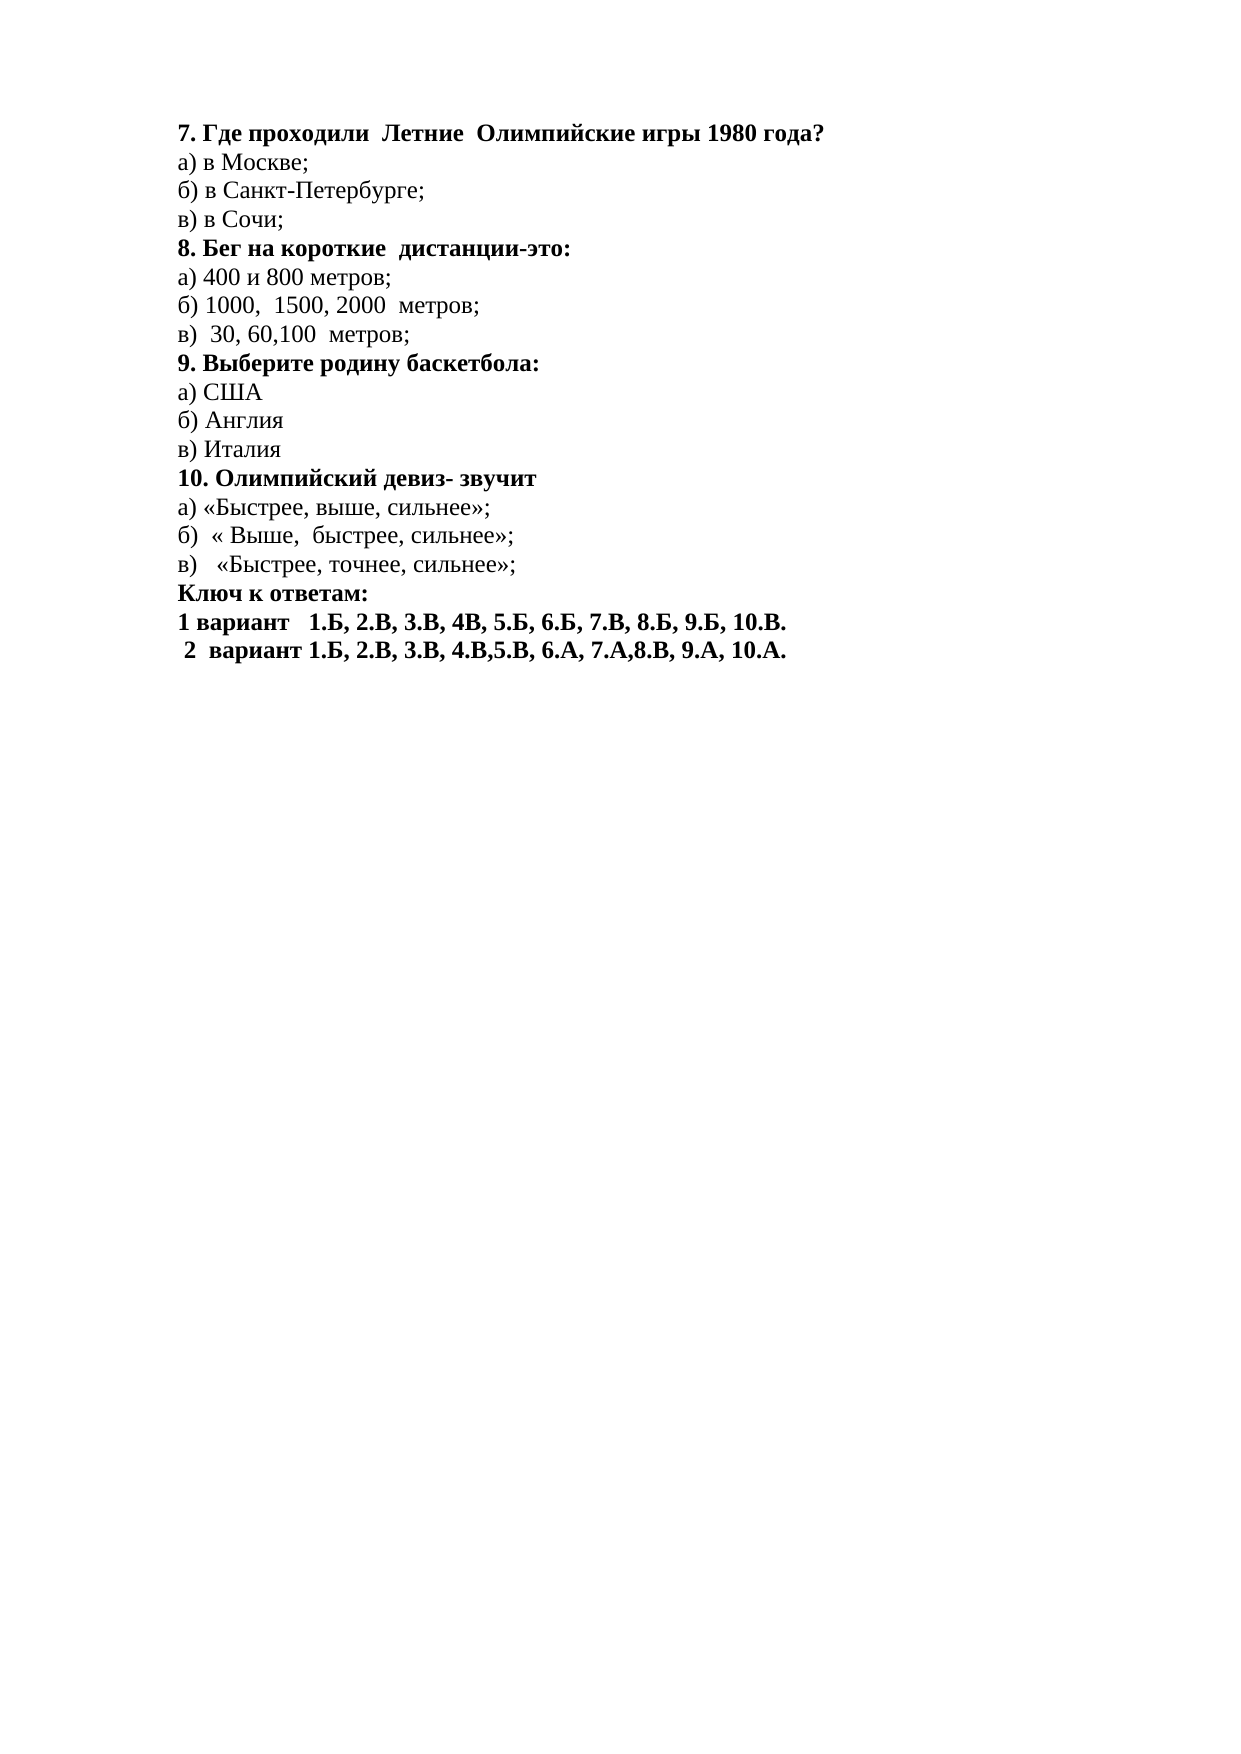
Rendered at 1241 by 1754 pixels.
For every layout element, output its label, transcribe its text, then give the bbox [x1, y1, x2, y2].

text 7. Где проходили Летние Олимпийские игры 1980 года? [177, 118, 1152, 147]
text б) в Санкт-Петербурге; [177, 176, 1152, 204]
text Ключ к ответам: [177, 578, 1152, 607]
text б) « Выше, быстрее, сильнее»; [177, 521, 1152, 549]
text а) в Москве; [177, 147, 1152, 176]
text 1 вариант 1.Б, 2.В, 3.В, 4В, 5.Б, 6.Б, 7.В, 8.Б, 9.Б, 10.В. [177, 607, 1152, 636]
text 9. Выберите родину баскетбола: [177, 348, 1152, 377]
text в) в Сочи; [177, 204, 1152, 233]
text а) 400 и 800 метров; [177, 262, 1152, 291]
text б) 1000, 1500, 2000 метров; [177, 291, 1152, 319]
text 10. Олимпийский девиз- звучит [177, 463, 1152, 492]
text б) Англия [177, 406, 1152, 434]
text 2 вариант 1.Б, 2.В, 3.В, 4.В,5.В, 6.А, 7.А,8.В, 9.А, 10.А. [177, 636, 1152, 664]
text в) Италия [177, 434, 1152, 463]
text в) 30, 60,100 метров; [177, 319, 1152, 348]
text в) «Быстрее, точнее, сильнее»; [177, 549, 1152, 578]
text 8. Бег на короткие дистанции-это: [177, 233, 1152, 262]
text а) «Быстрее, выше, сильнее»; [177, 492, 1152, 521]
text а) США [177, 377, 1152, 406]
